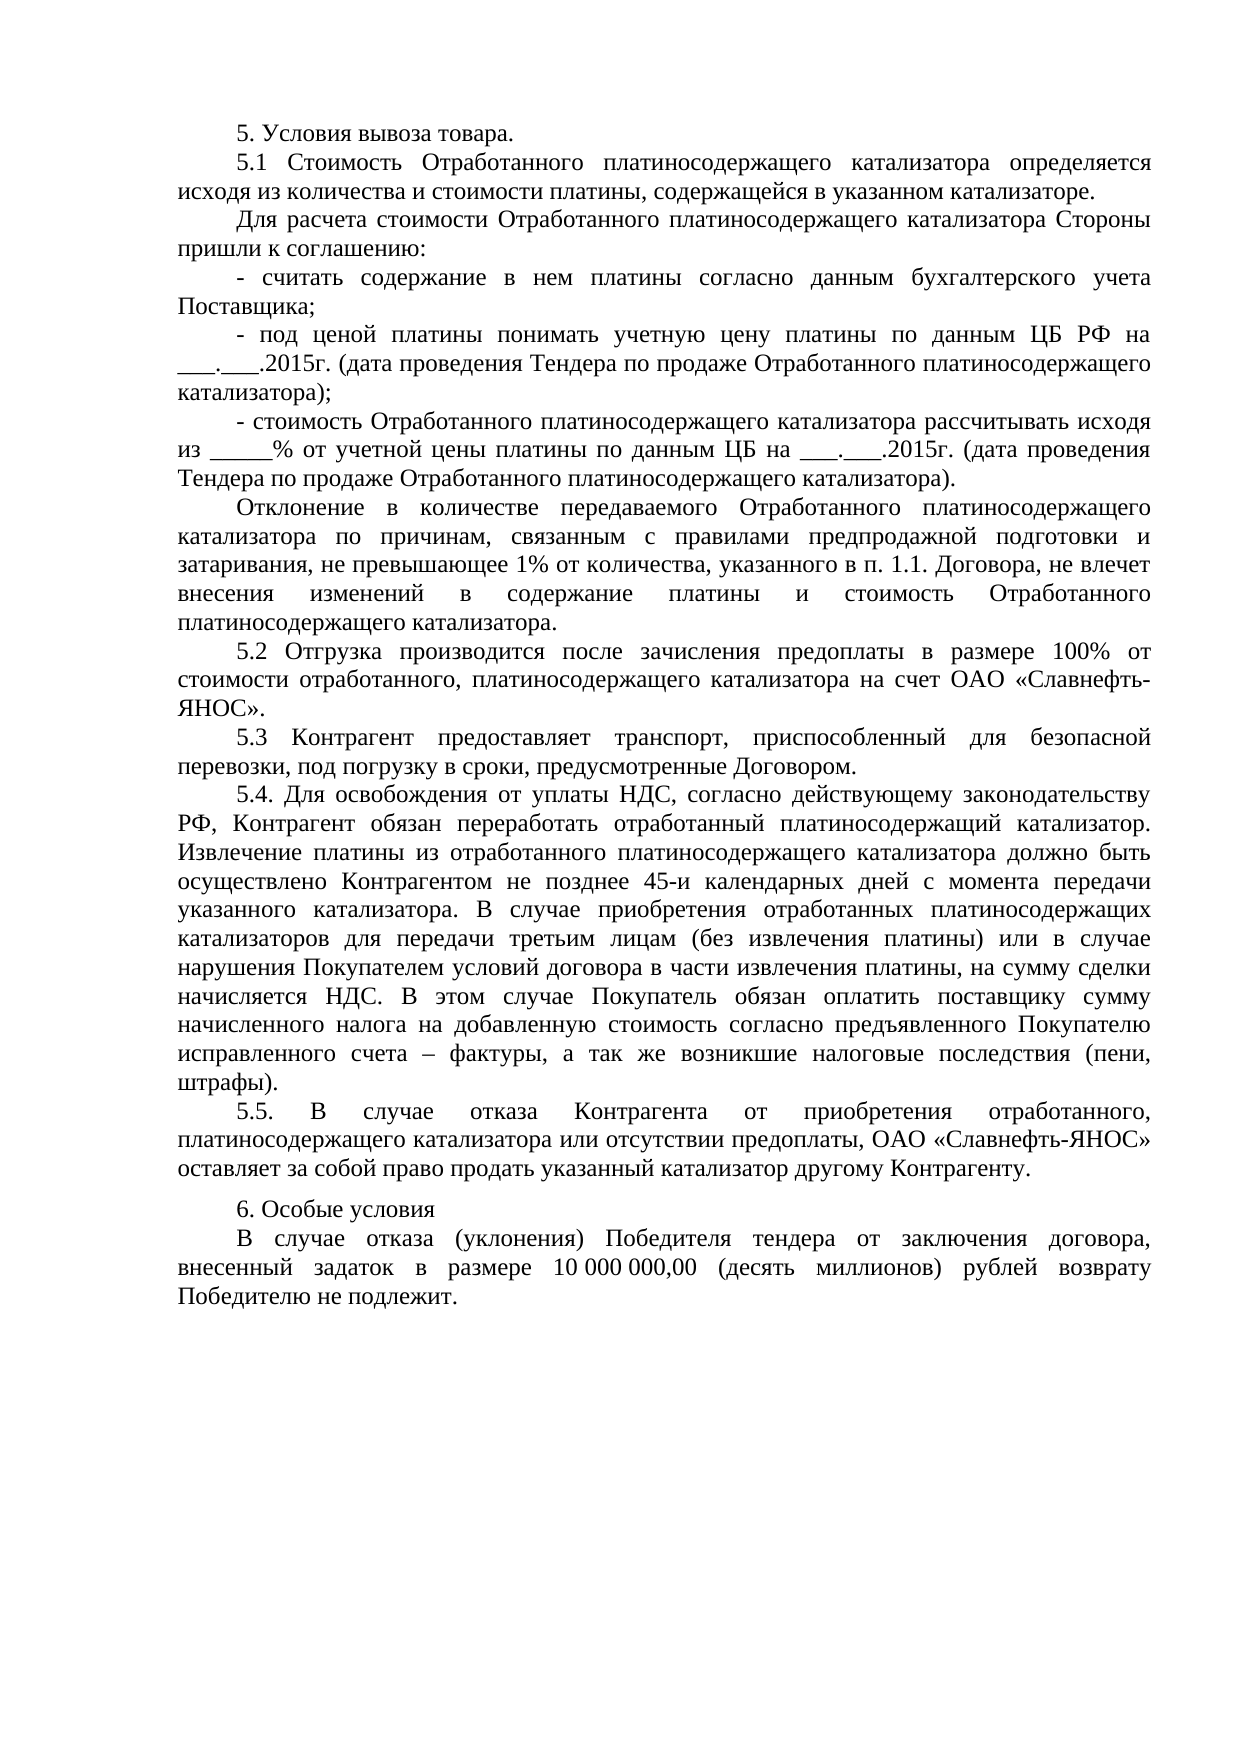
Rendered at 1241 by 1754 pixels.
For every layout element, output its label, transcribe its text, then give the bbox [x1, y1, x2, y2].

text Для расчета стоимости Отработанного платиносодержащего катализатора Стороны пришли к соглашению: [177, 204, 1152, 262]
text 5.2 Отгрузка производится после зачисления предоплаты в размере 100% от стоимости отработанного, платиносодержащего катализатора на счет ОАО «Славнефть-ЯНОС». [177, 636, 1152, 722]
text - считать содержание в нем платины согласно данным бухгалтерского учета Поставщика; [177, 262, 1152, 319]
text 5.4. Для освобождения от уплаты НДС, согласно действующему законодательству РФ, Контрагент обязан переработать отработанный платиносодержащий катализатор. Извлечение платины из отработанного платиносодержащего катализатора должно быть осуществлено Контрагентом не позднее 45-и календарных дней с момента передачи указанного катализатора. В случае приобретения отработанных платиносодержащих катализаторов для передачи третьим лицам (без извлечения платины) или в случае нарушения Покупателем условий договора в части извлечения платины, на сумму сделки начисляется НДС. В этом случае Покупатель обязан оплатить поставщику сумму начисленного налога на добавленную стоимость согласно предъявленного Покупателю исправленного счета – фактуры, а так же возникшие налоговые последствия (пени, штрафы). [177, 779, 1152, 1096]
text Отклонение в количестве передаваемого Отработанного платиносодержащего катализатора по причинам, связанным с правилами предпродажной подготовки и затаривания, не превышающее 1% от количества, указанного в п. 1.1. Договора, не влечет внесения изменений в содержание платины и стоимость Отработанного платиносодержащего катализатора. [177, 492, 1152, 636]
text - под ценой платины понимать учетную цену платины по данным ЦБ РФ на ___.___.2015г. (дата проведения Тендера по продаже Отработанного платиносодержащего катализатора); [177, 319, 1152, 406]
text - стоимость Отработанного платиносодержащего катализатора рассчитывать исходя из _____% от учетной цены платины по данным ЦБ на ___.___.2015г. (дата проведения Тендера по продаже Отработанного платиносодержащего катализатора). [177, 406, 1152, 492]
text В случае отказа (уклонения) Победителя тендера от заключения договора, внесенный задаток в размере 10 000 000,00 (десять миллионов) рублей возврату Победителю не подлежит. [177, 1223, 1152, 1309]
text 5.3 Контрагент предоставляет транспорт, приспособленный для безопасной перевозки, под погрузку в сроки, предусмотренные Договором. [177, 722, 1152, 779]
text 5. Условия вывоза товара. [177, 118, 1152, 147]
text 6. Особые условия [177, 1194, 1152, 1223]
text 5.1 Стоимость Отработанного платиносодержащего катализатора определяется исходя из количества и стоимости платины, содержащейся в указанном катализаторе. [177, 147, 1152, 204]
text 5.5. В случае отказа Контрагента от приобретения отработанного, платиносодержащего катализатора или отсутствии предоплаты, ОАО «Славнефть-ЯНОС» оставляет за собой право продать указанный катализатор другому Контрагенту. [177, 1096, 1152, 1182]
